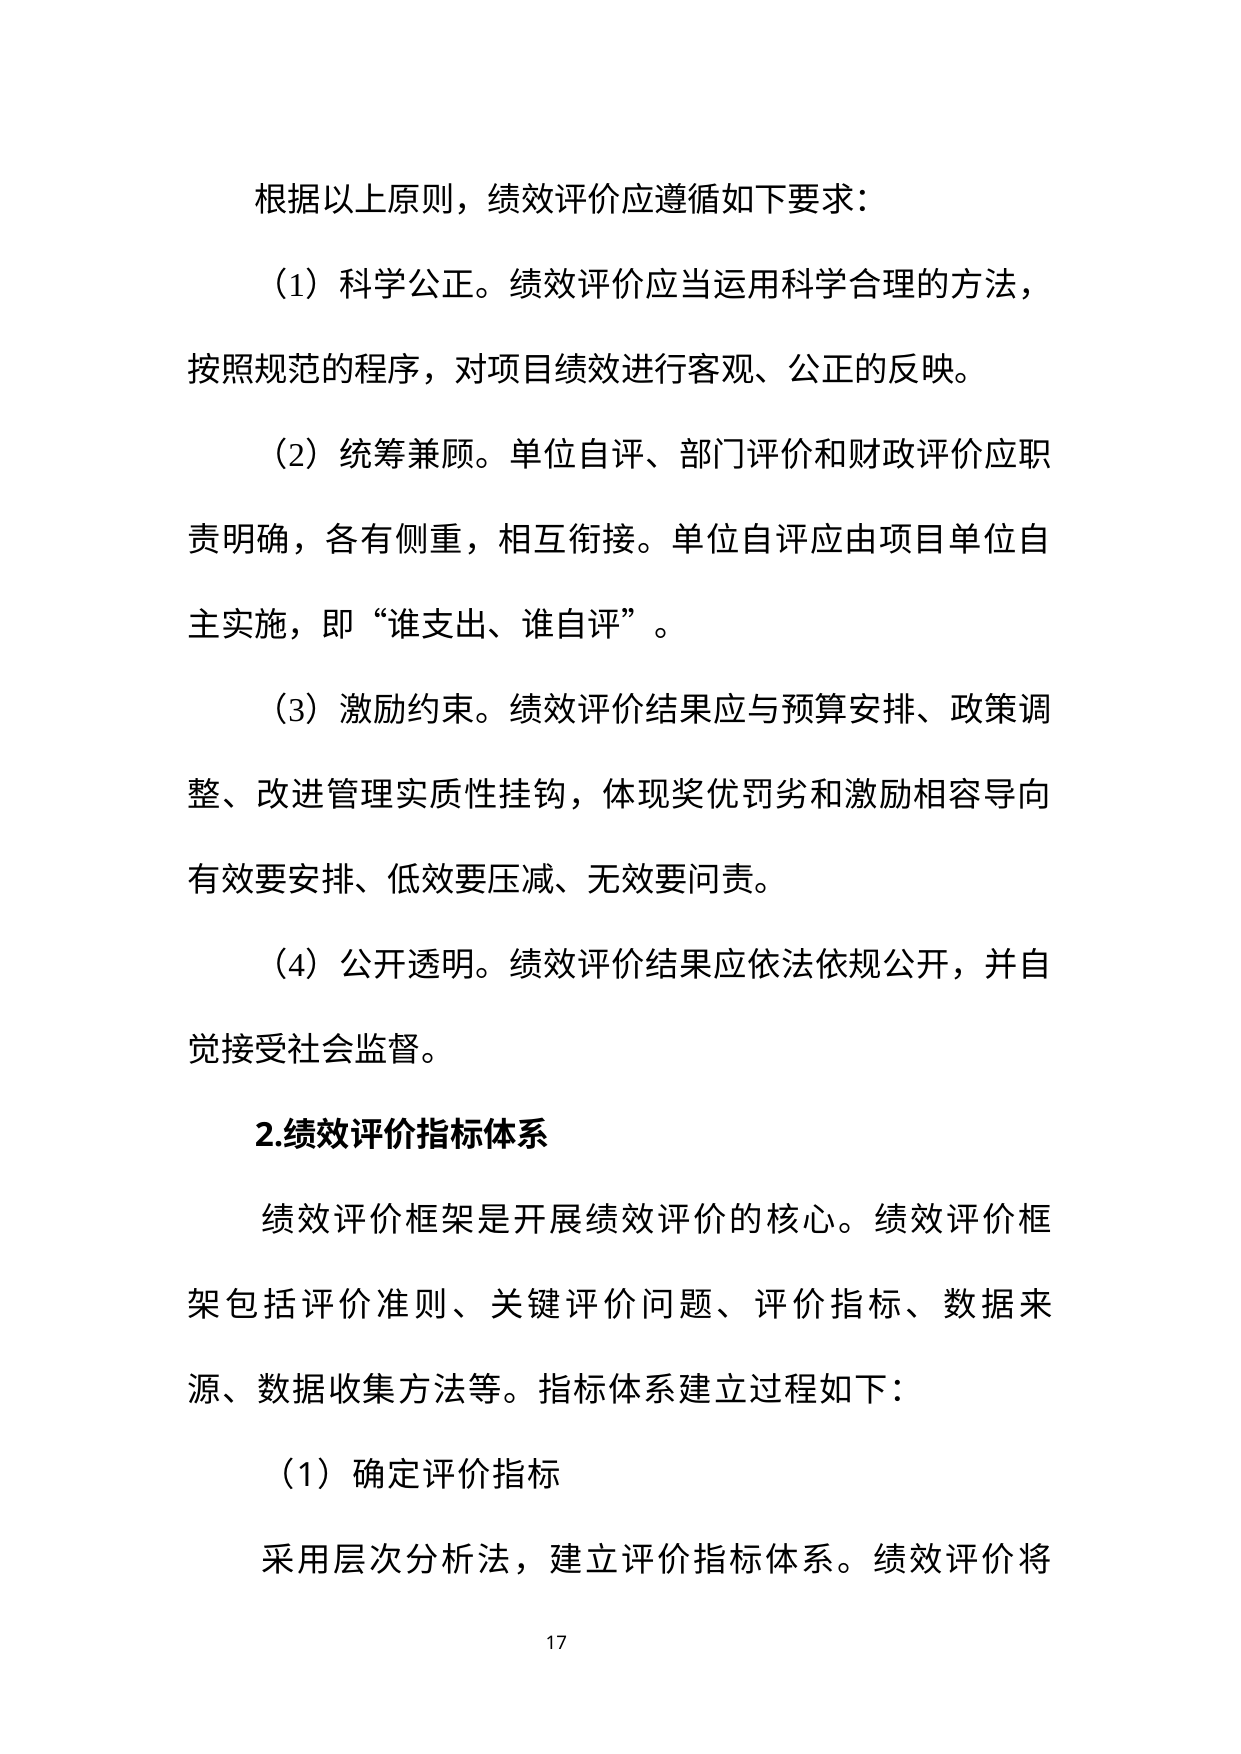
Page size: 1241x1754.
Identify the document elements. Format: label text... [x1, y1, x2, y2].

text （1）确定评价指标 [187, 1429, 1053, 1514]
text （4）公开透明。绩效评价结果应依法依规公开，并自觉接受社会监督。 [187, 919, 1053, 1089]
text （1）科学公正。绩效评价应当运用科学合理的方法，按照规范的程序，对项目绩效进行客观、公正的反映。 [187, 239, 1053, 409]
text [187, 1514, 1053, 1599]
text 绩效评价框架是开展绩效评价的核心。绩效评价框架包括评价准则、关键评价问题、评价指标、数据来源、数据收集方法等。指标体系建立过程如下： [187, 1174, 1053, 1429]
text 根据以上原则，绩效评价应遵循如下要求： [187, 154, 1053, 239]
text （3）激励约束。绩效评价结果应与预算安排、政策调整、改进管理实质性挂钩，体现奖优罚劣和激励相容导向，有效要安排、低效要压减、无效要问责。 [187, 664, 1053, 919]
text 2.绩效评价指标体系 [187, 1089, 1053, 1174]
text （2）统筹兼顾。单位自评、部门评价和财政评价应职责明确，各有侧重，相互衔接。单位自评应由项目单位自主实施，即“谁支出、谁自评”。 [187, 409, 1053, 664]
